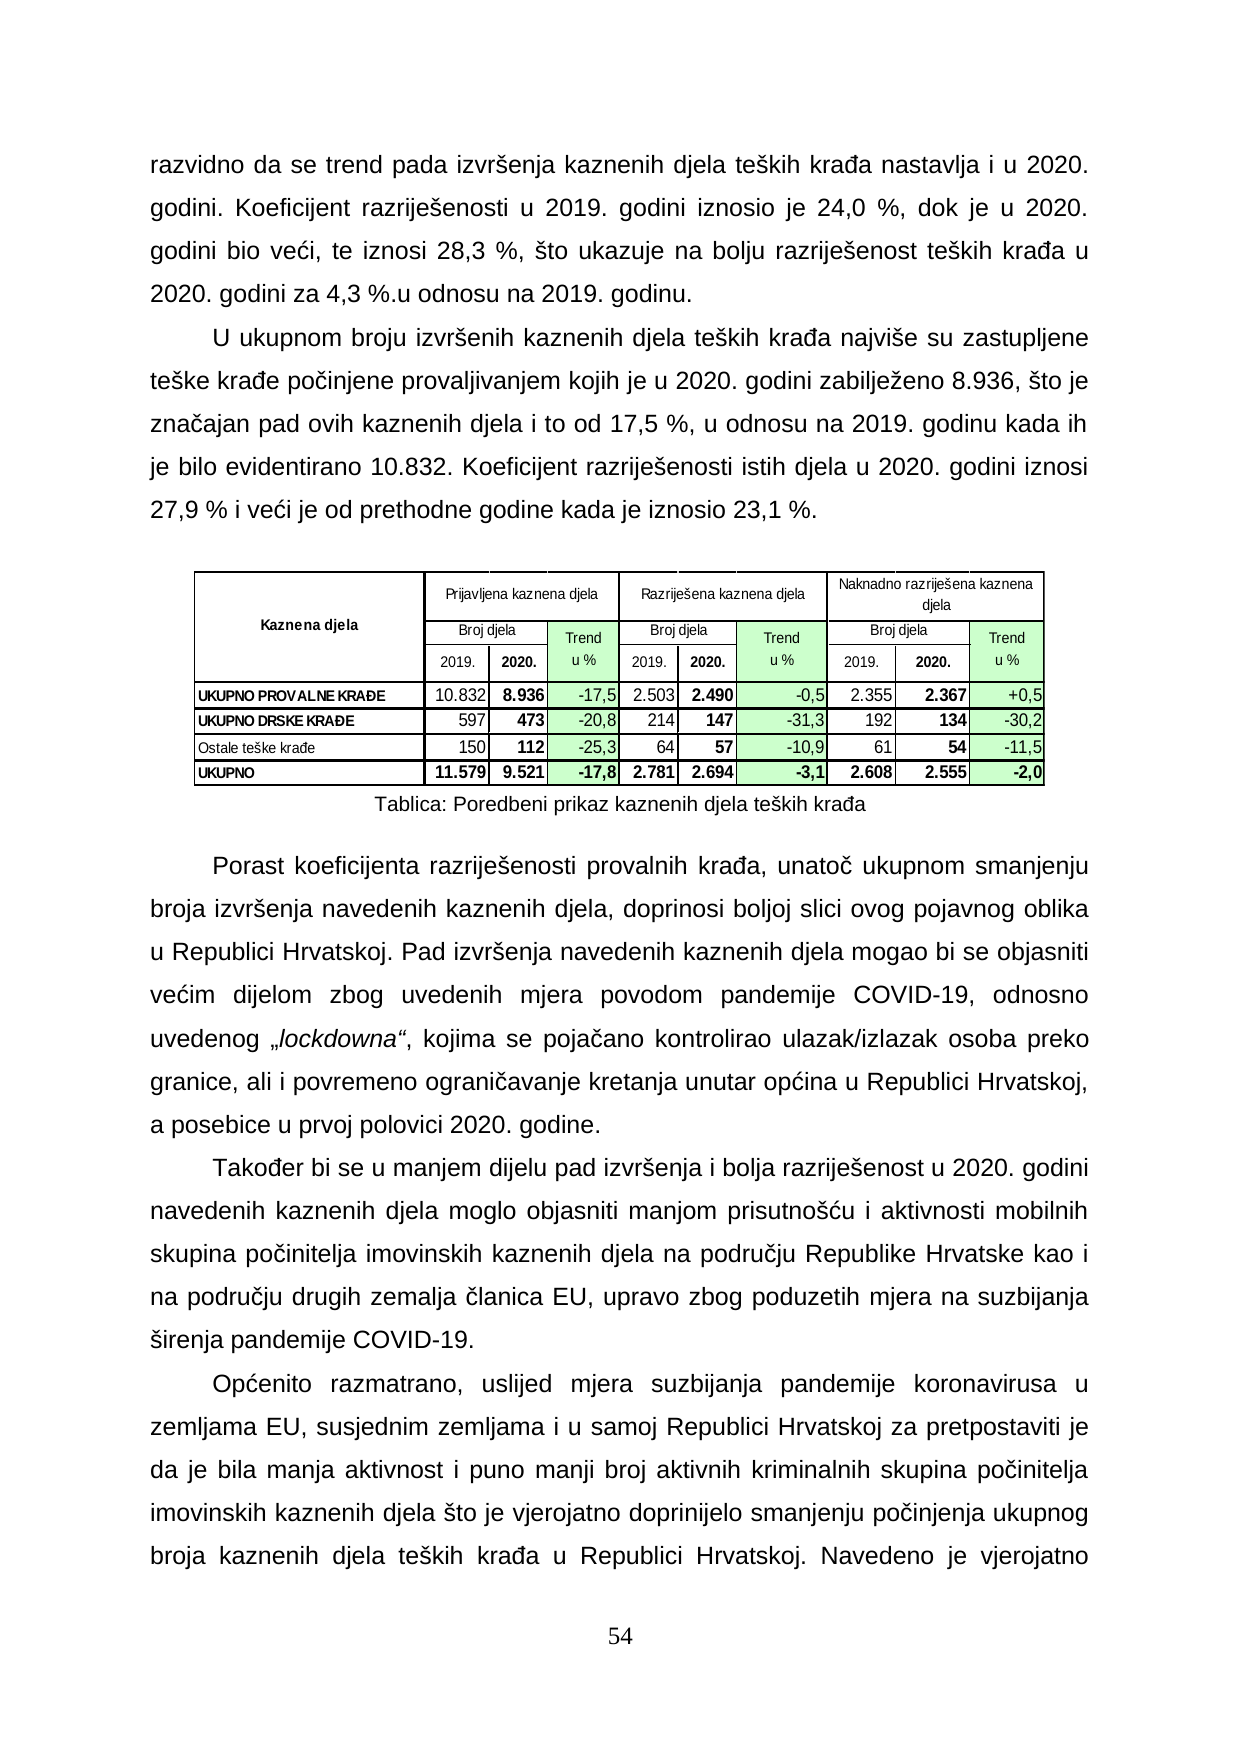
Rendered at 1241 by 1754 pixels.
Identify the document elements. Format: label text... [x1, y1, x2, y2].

text Porast koeficijenta razriješenosti provalnih krađa, unatoč ukupnom smanjenju broja izvršenja navedenih kaznenih djela, doprinosi boljoj slici ovog pojavnog oblika u Republici Hrvatskoj. Pad izvršenja navedenih kaznenih djela mogao bi se objasniti većim dijelom zbog uvedenih mjera povodom pandemije COVID-19, odnosno uvedenog „lockdowna“, kojima se pojačano kontrolirao ulazak/izlazak osoba preko granice, ali i povremeno ograničavanje kretanja unutar općina u Republici Hrvatskoj, a posebice u prvoj polovici 2020. godine. [150, 851, 1090, 1139]
text Također bi se u manjem dijelu pad izvršenja i bolja razriješenost u 2020. godini navedenih kaznenih djela moglo objasniti manjom prisutnošću i aktivnosti mobilnih skupina počinitelja imovinskih kaznenih djela na području Republike Hrvatske kao i na području drugih zemalja članica EU, upravo zbog poduzetih mjera na suzbijanja širenja pandemije COVID-19. [150, 1153, 1090, 1354]
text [150, 1369, 1090, 1570]
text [150, 150, 1090, 308]
text Tablica: Poredbeni prikaz kaznenih djela teških krađa [150, 791, 1090, 815]
text U ukupnom broju izvršenih kaznenih djela teških krađa najviše su zastupljene teške krađe počinjene provaljivanjem kojih je u 2020. godini zabilježeno 8.936, što je značajan pad ovih kaznenih djela i to od 17,5 %, u odnosu na 2019. godinu kada ih je bilo evidentirano 10.832. Koeficijent razriješenosti istih djela u 2020. godini iznosi 27,9 % i veći je od prethodne godine kada je iznosio 23,1 %. [150, 322, 1090, 524]
